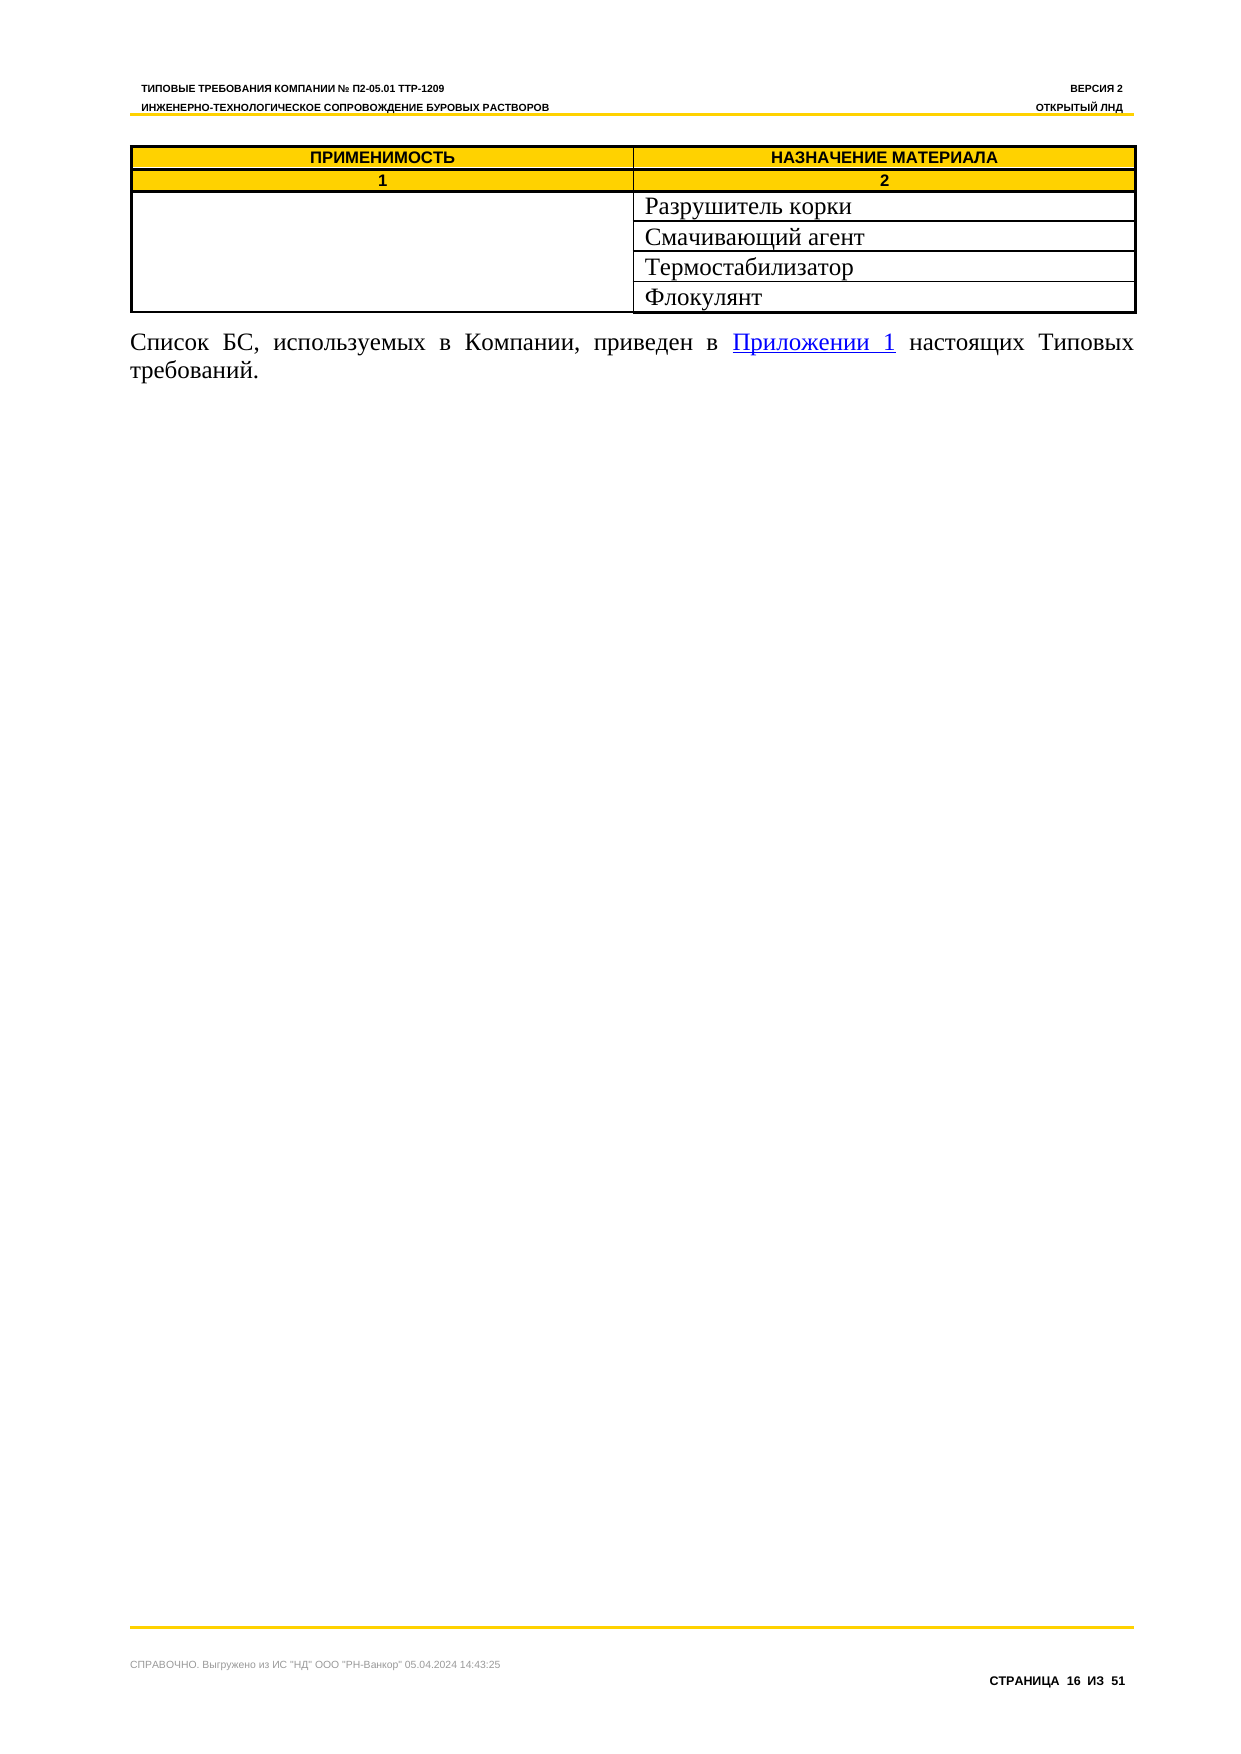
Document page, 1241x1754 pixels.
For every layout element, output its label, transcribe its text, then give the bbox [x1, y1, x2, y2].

table_cell 1 [133, 171, 633, 190]
table_cell Разрушитель корки [634, 193, 1134, 220]
table_header НАЗНАЧЕНИЕ МАТЕРИАЛА [634, 148, 1134, 167]
table_cell Флокулянт [634, 282, 1134, 311]
text Список БС, используемых в Компании, приведен в Приложении 1 настоящих Типовых требований. [130, 327, 1134, 384]
table_cell Термостабилизатор [634, 252, 1134, 281]
table_header ПРИМЕНИМОСТЬ [133, 148, 633, 167]
table_cell Смачивающий агент [634, 222, 1134, 250]
table_cell 2 [634, 171, 1134, 190]
